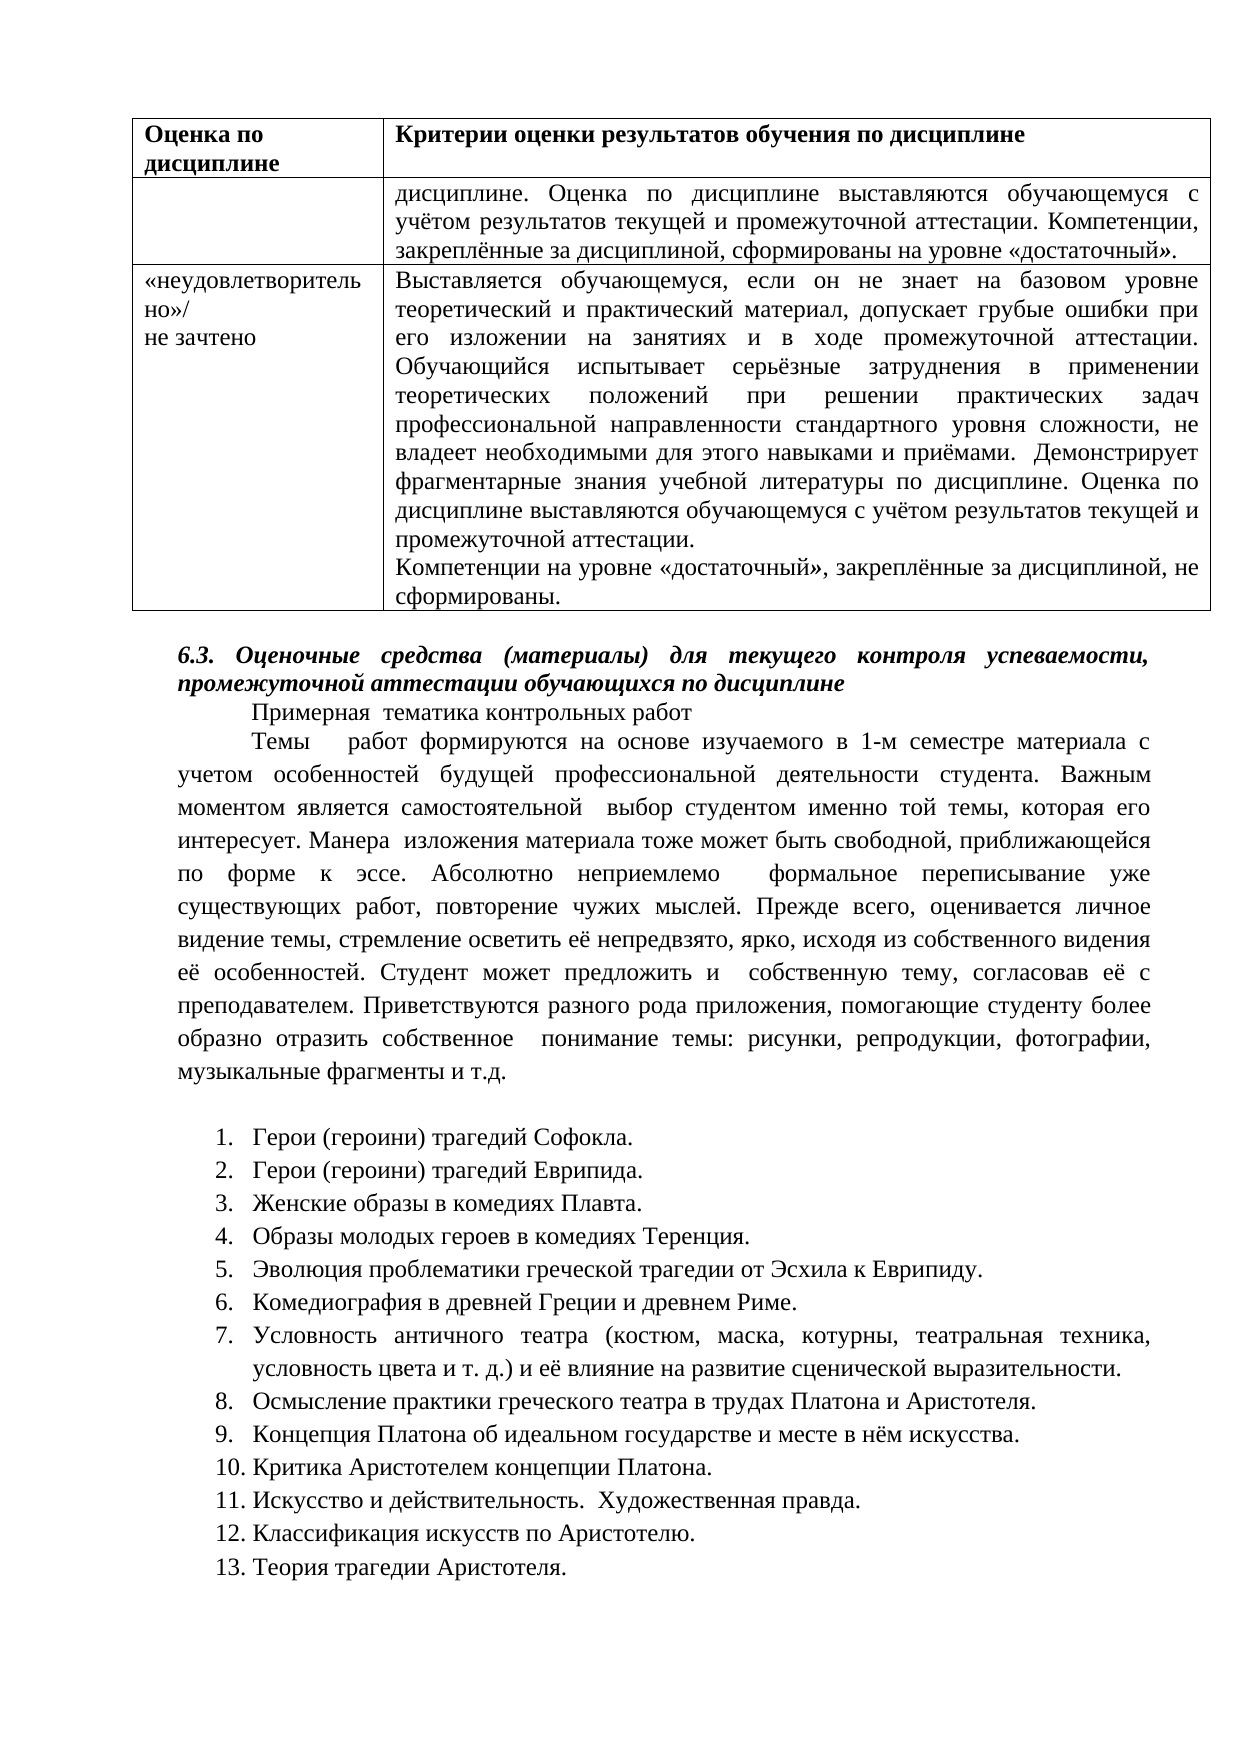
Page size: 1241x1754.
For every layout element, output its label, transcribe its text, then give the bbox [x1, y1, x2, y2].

list Концепция Платона об идеальном государстве и месте в нём искусства. [215, 1419, 1152, 1448]
list Комедиография в древней Греции и древнем Риме. [215, 1287, 1152, 1316]
list Критика Аристотелем концепции Платона. [215, 1452, 1152, 1481]
list Эволюция проблематики греческой трагедии от Эсхила к Еврипиду. [215, 1254, 1152, 1283]
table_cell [384, 178, 1210, 264]
text Примерная тематика контрольных работ [177, 697, 1152, 726]
table_header Критерии оценки результатов обучения по дисциплине [384, 119, 1210, 177]
table_cell Выставляется обучающемуся, если он не знает на базовом уровне теоретический и практический материал, допускает грубые ошибки при его изложении на занятиях и в ходе промежуточной аттестации. Обучающийся испытывает серьёзные затруднения в применении теоретических положений при решении практических задач профессиональной направленности стандартного уровня сложности, не владеет необходимыми для этого навыками и приёмами. Демонстрирует фрагментарные знания учебной литературы по дисциплине. Оценка по дисциплине выставляются обучающемуся с учётом результатов текущей и промежуточной аттестации. Компетенции на уровне «достаточный», закреплённые за дисциплиной, не сформированы. [384, 265, 1210, 610]
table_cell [133, 178, 383, 264]
list Образы молодых героев в комедиях Теренция. [215, 1221, 1152, 1250]
list Осмысление практики греческого театра в трудах Платона и Аристотеля. [215, 1386, 1152, 1415]
list Женские образы в комедиях Плавта. [215, 1188, 1152, 1217]
list Классификация искусств по Аристотелю. [215, 1518, 1152, 1547]
text Темы работ формируются на основе изучаемого в 1-м семестре материала с учетом особенностей будущей профессиональной деятельности студента. Важным моментом является самостоятельной выбор студентом именно той темы, которая его интересует. Манера изложения материала тоже может быть свободной, приближающейся по форме к эссе. Абсолютно неприемлемо формальное переписывание уже существующих работ, повторение чужих мыслей. Прежде всего, оценивается личное видение темы, стремление осветить её непредвзято, ярко, исходя из собственного видения её особенностей. Студент может предложить и собственную тему, согласовав её с преподавателем. Приветствуются разного рода приложения, помогающие студенту более образно отразить собственное понимание темы: рисунки, репродукции, фотографии, музыкальные фрагменты и т.д. [177, 726, 1152, 1085]
list Теория трагедии Аристотеля. [215, 1552, 1152, 1580]
table_header Оценка по дисциплине [133, 119, 383, 177]
table_cell «неудовлетворительно»/ не зачтено [133, 265, 383, 610]
list Герои (героини) трагедий Еврипида. [215, 1155, 1152, 1184]
text 6.3. Оценочные средства (материалы) для текущего контроля успеваемости, промежуточной аттестации обучающихся по дисциплине [177, 640, 1152, 697]
list Герои (героини) трагедий Софокла. [215, 1122, 1152, 1151]
list Искусство и действительность. Художественная правда. [215, 1486, 1152, 1514]
list Условность античного театра (костюм, маска, котурны, театральная техника, условность цвета и т. д.) и её влияние на развитие сценической выразительности. [215, 1320, 1152, 1382]
